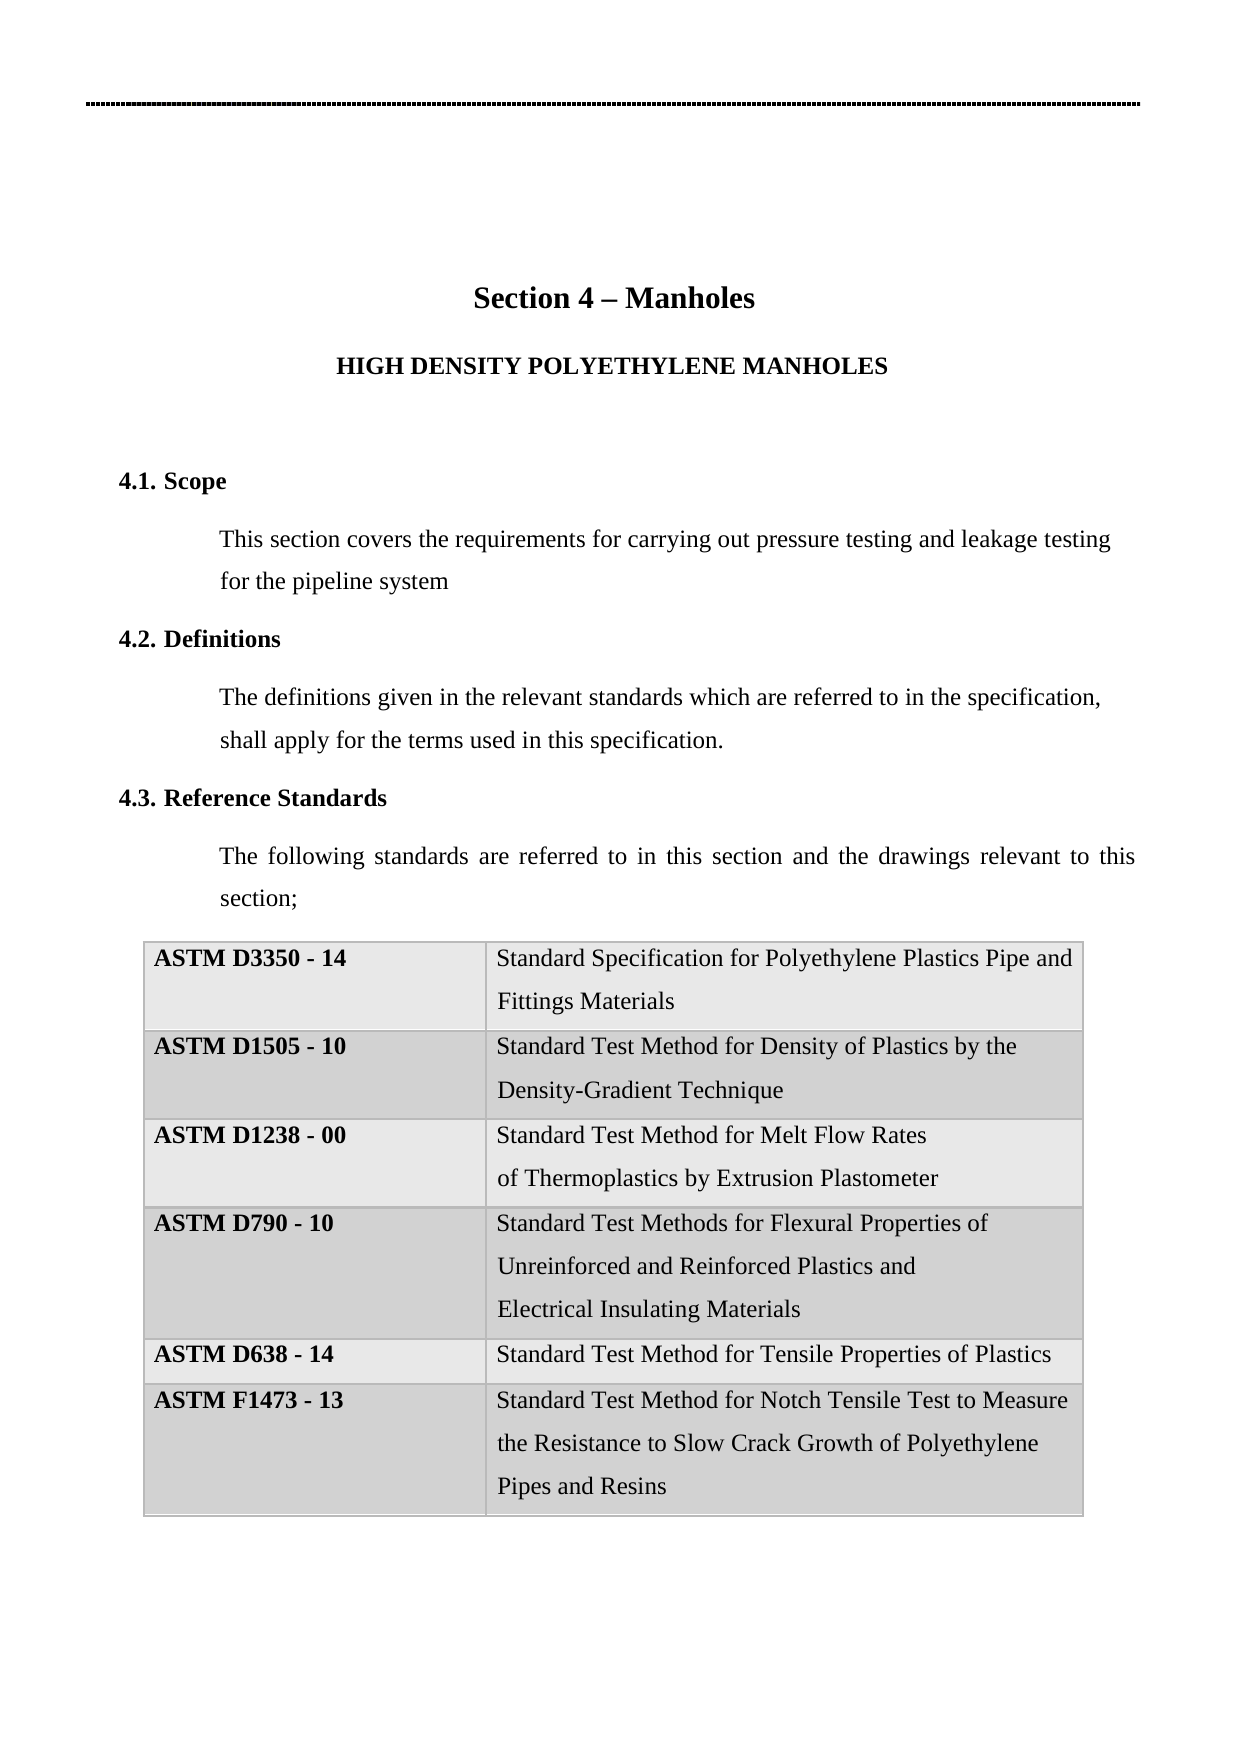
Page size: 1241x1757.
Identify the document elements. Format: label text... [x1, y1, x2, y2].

subtitle Section 4 – Manholes [471, 279, 757, 315]
text This section covers the requirements for carrying out pressure testing and leakage testing for the pipeline system [219, 524, 1136, 595]
table_cell Standard Test Method for Notch Tensile Test to Measure the Resistance to Slow Crack Growth of Polyethylene Pipes and Resins [487, 1385, 1082, 1514]
table_header Standard Specification for Polyethylene Plastics Pipe and Fittings Materials [487, 943, 1082, 1029]
text The definitions given in the relevant standards which are referred to in the specification, shall apply for the terms used in this specification. [219, 682, 1153, 754]
subtitle Reference Standards [119, 783, 1153, 811]
text The following standards are referred to in this section and the drawings relevant to this section; [219, 841, 1153, 912]
table_cell Standard Test Method for Density of Plastics by the Density-Gradient Technique [487, 1032, 1082, 1118]
table_cell Standard Test Methods for Flexural Properties of Unreinforced and Reinforced Plastics and Electrical Insulating Materials [487, 1209, 1082, 1338]
list Scope [119, 466, 1153, 495]
table_cell Standard Test Method for Tensile Properties of Plastics [487, 1340, 1082, 1383]
table_cell Standard Test Method for Melt Flow Rates of Thermoplastics by Extrusion Plastometer [487, 1120, 1082, 1206]
subtitle HIGH DENSITY POLYETHYLENE MANHOLES [75, 351, 1149, 379]
table_cell ASTM F1473 - 13 [145, 1385, 485, 1514]
table_cell ASTM D638 - 14 [145, 1340, 485, 1383]
table_cell ASTM D1238 - 00 [145, 1120, 485, 1206]
picture [86, 102, 1141, 106]
subtitle Definitions [119, 624, 1153, 653]
table_header ASTM D3350 - 14 [145, 943, 485, 1029]
table_cell ASTM D790 - 10 [145, 1209, 485, 1338]
table_cell ASTM D1505 - 10 [145, 1032, 485, 1118]
